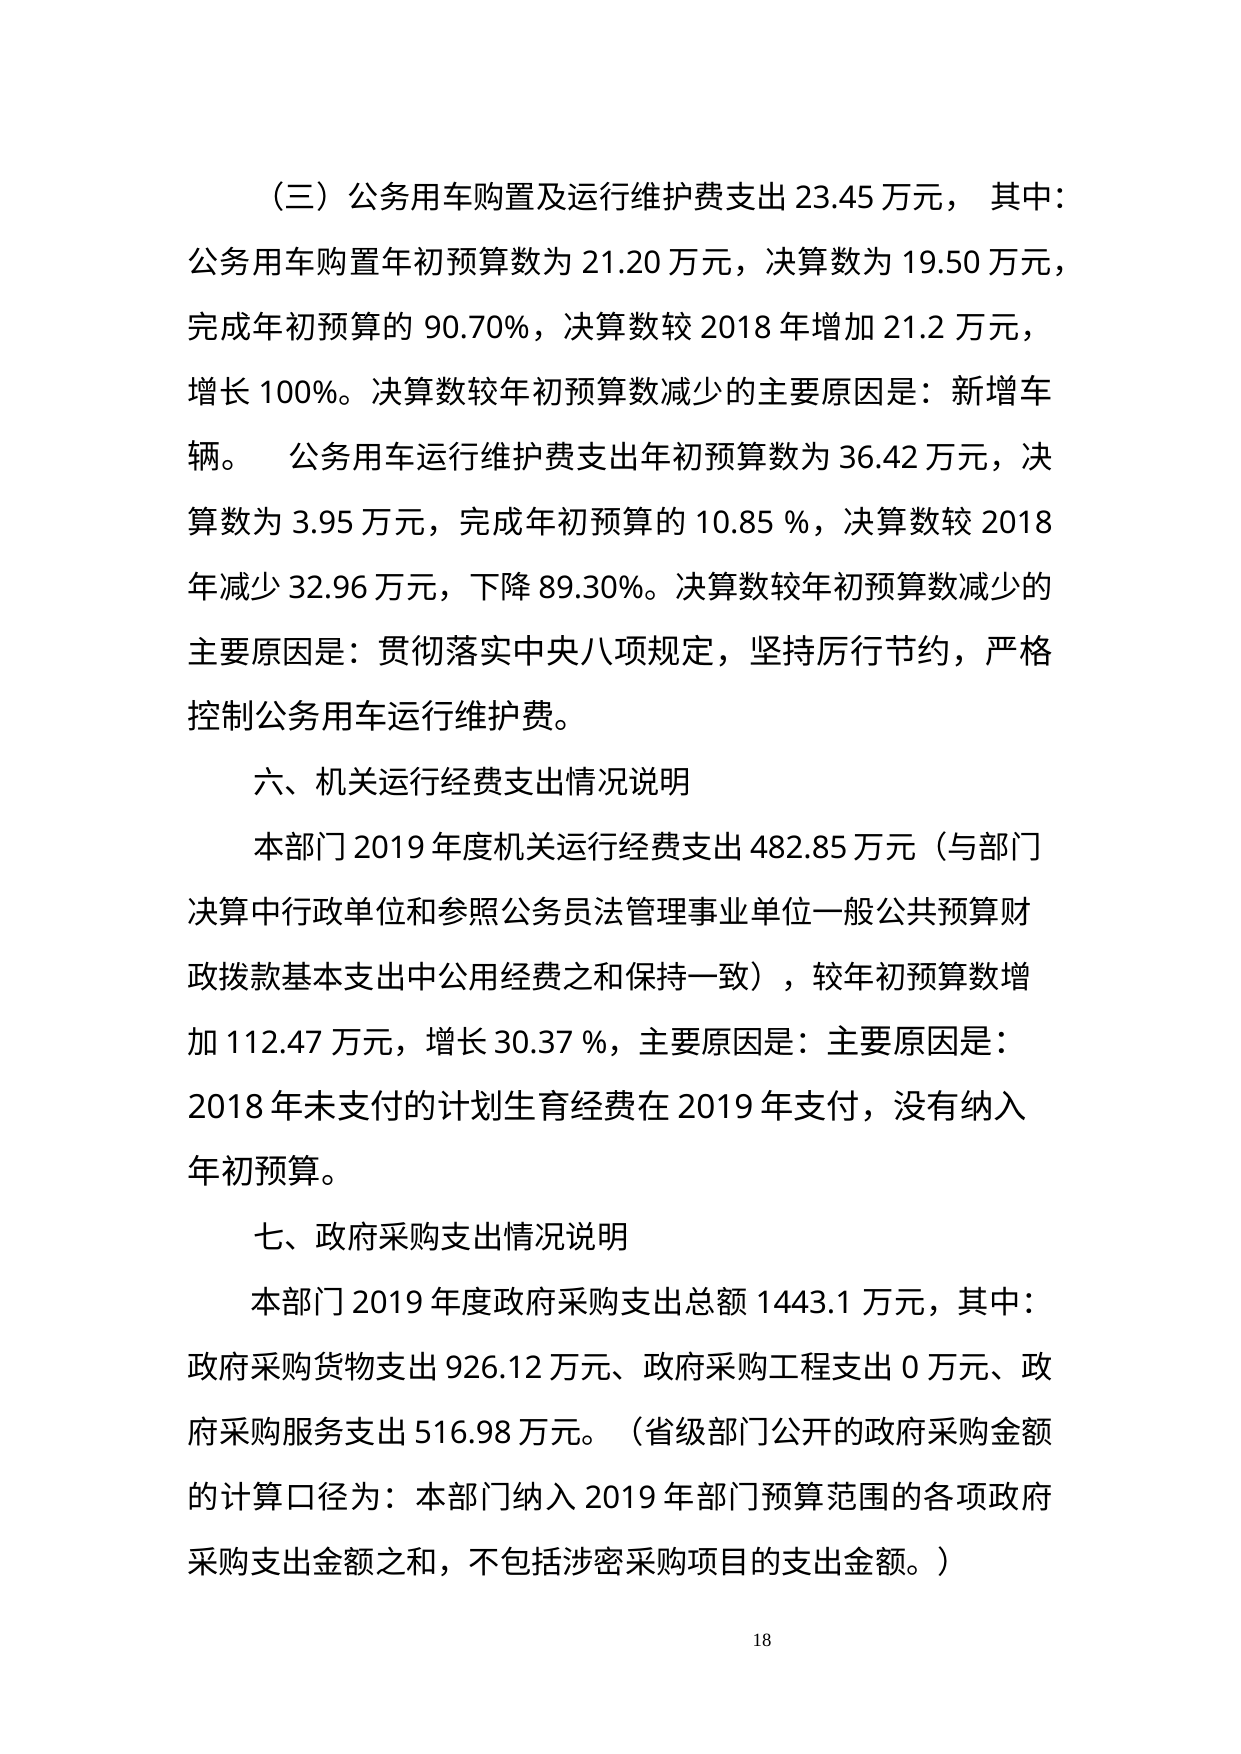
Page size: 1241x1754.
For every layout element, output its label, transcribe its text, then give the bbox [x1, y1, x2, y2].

text 本部门2019年度机关运行经费支出482.85万元（与部门决算中行政单位和参照公务员法管理事业单位一般公共预算财政拨款基本支出中公用经费之和保持一致），较年初预算数增加112.47 万元，增长30.37 %，主要原因是：主要原因是：2018年未支付的计划生育经费在2019年支付，没有纳入年初预算。 [187, 812, 1053, 1202]
text 七、政府采购支出情况说明 [187, 1202, 1053, 1267]
text （三）公务用车购置及运行维护费支出23.45万元， 其中：公务用车购置年初预算数为21.20万元，决算数为19.50万元，完成年初预算的 90.70%，决算数较2018年增加21.2 万元，增长100%。决算数较年初预算数减少的主要原因是：新增车辆。 公务用车运行维护费支出年初预算数为36.42万元，决算数为3.95万元，完成年初预算的10.85 %，决算数较2018年减少32.96万元，下降89.30%。决算数较年初预算数减少的主要原因是：贯彻落实中央八项规定，坚持厉行节约，严格控制公务用车运行维护费。 [187, 162, 1053, 747]
text 六、机关运行经费支出情况说明 [187, 747, 1053, 812]
text 本部门2019年度政府采购支出总额 1443.1 万元，其中：政府采购货物支出926.12万元、政府采购工程支出 0 万元、政府采购服务支出516.98万元。（省级部门公开的政府采购金额的计算口径为：本部门纳入2019年部门预算范围的各项政府采购支出金额之和，不包括涉密采购项目的支出金额。） [187, 1267, 1053, 1592]
